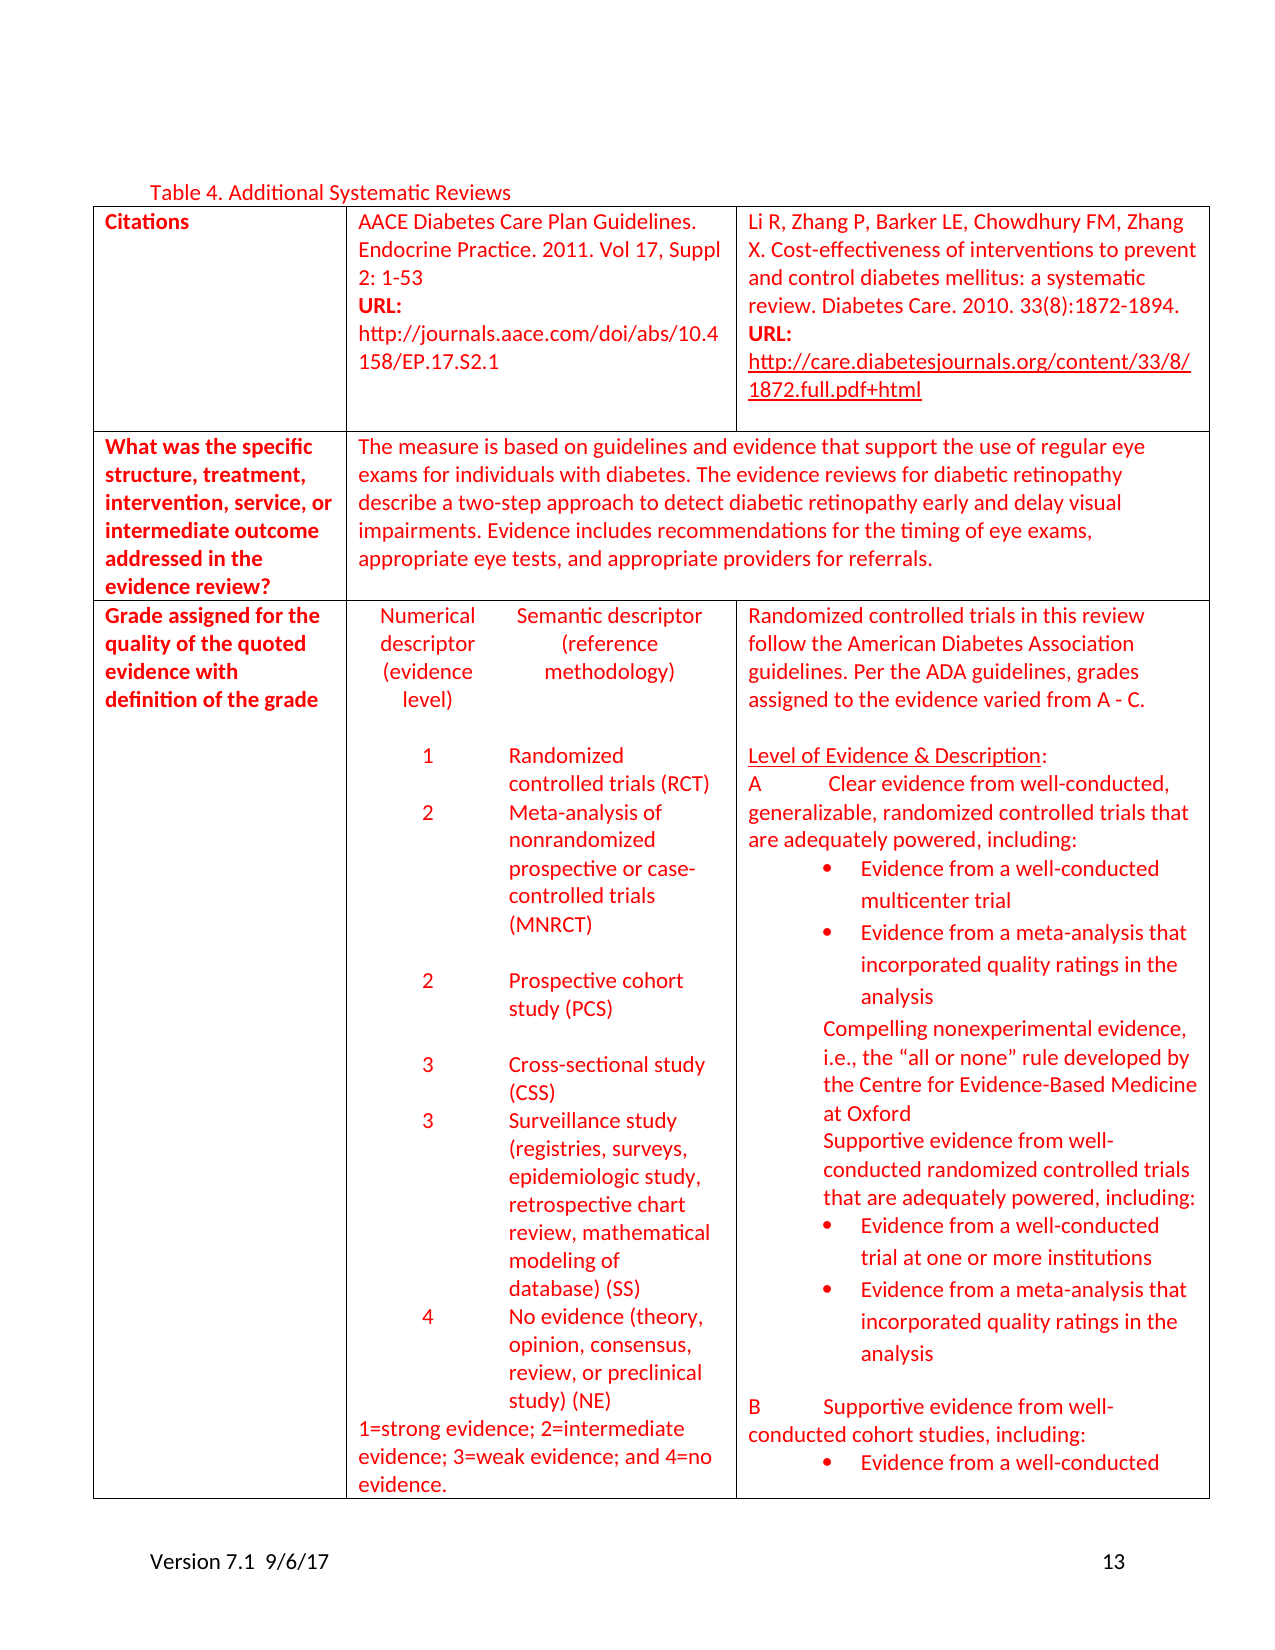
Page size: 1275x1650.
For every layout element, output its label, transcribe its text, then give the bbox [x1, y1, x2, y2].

table_header Citations [94, 207, 346, 431]
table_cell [94, 601, 346, 1498]
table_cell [737, 601, 1209, 1498]
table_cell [347, 601, 736, 1498]
table_cell What was the specific structure, treatment, intervention, service, or intermediate outcome addressed in the evidence review? [94, 432, 346, 600]
table_header AACE Diabetes Care Plan Guidelines. Endocrine Practice. 2011. Vol 17, Suppl 2: 1-53 URL: http://journals.aace.com/doi/abs/10.4158/EP.17.S2.1 [347, 207, 736, 431]
text Table 4. Additional Systematic Reviews [150, 178, 1125, 206]
table_header Li R, Zhang P, Barker LE, Chowdhury FM, Zhang X. Cost-effectiveness of interventions to prevent and control diabetes mellitus: a systematic review. Diabetes Care. 2010. 33(8):1872-1894. URL: http://care.diabetesjournals.org/content/33/8/1872.full.pdf+html [737, 207, 1209, 431]
table_cell The measure is based on guidelines and evidence that support the use of regular eye exams for individuals with diabetes. The evidence reviews for diabetic retinopathy describe a two-step approach to detect diabetic retinopathy early and delay visual impairments. Evidence includes recommendations for the timing of eye exams, appropriate eye tests, and appropriate providers for referrals. [347, 432, 1209, 600]
